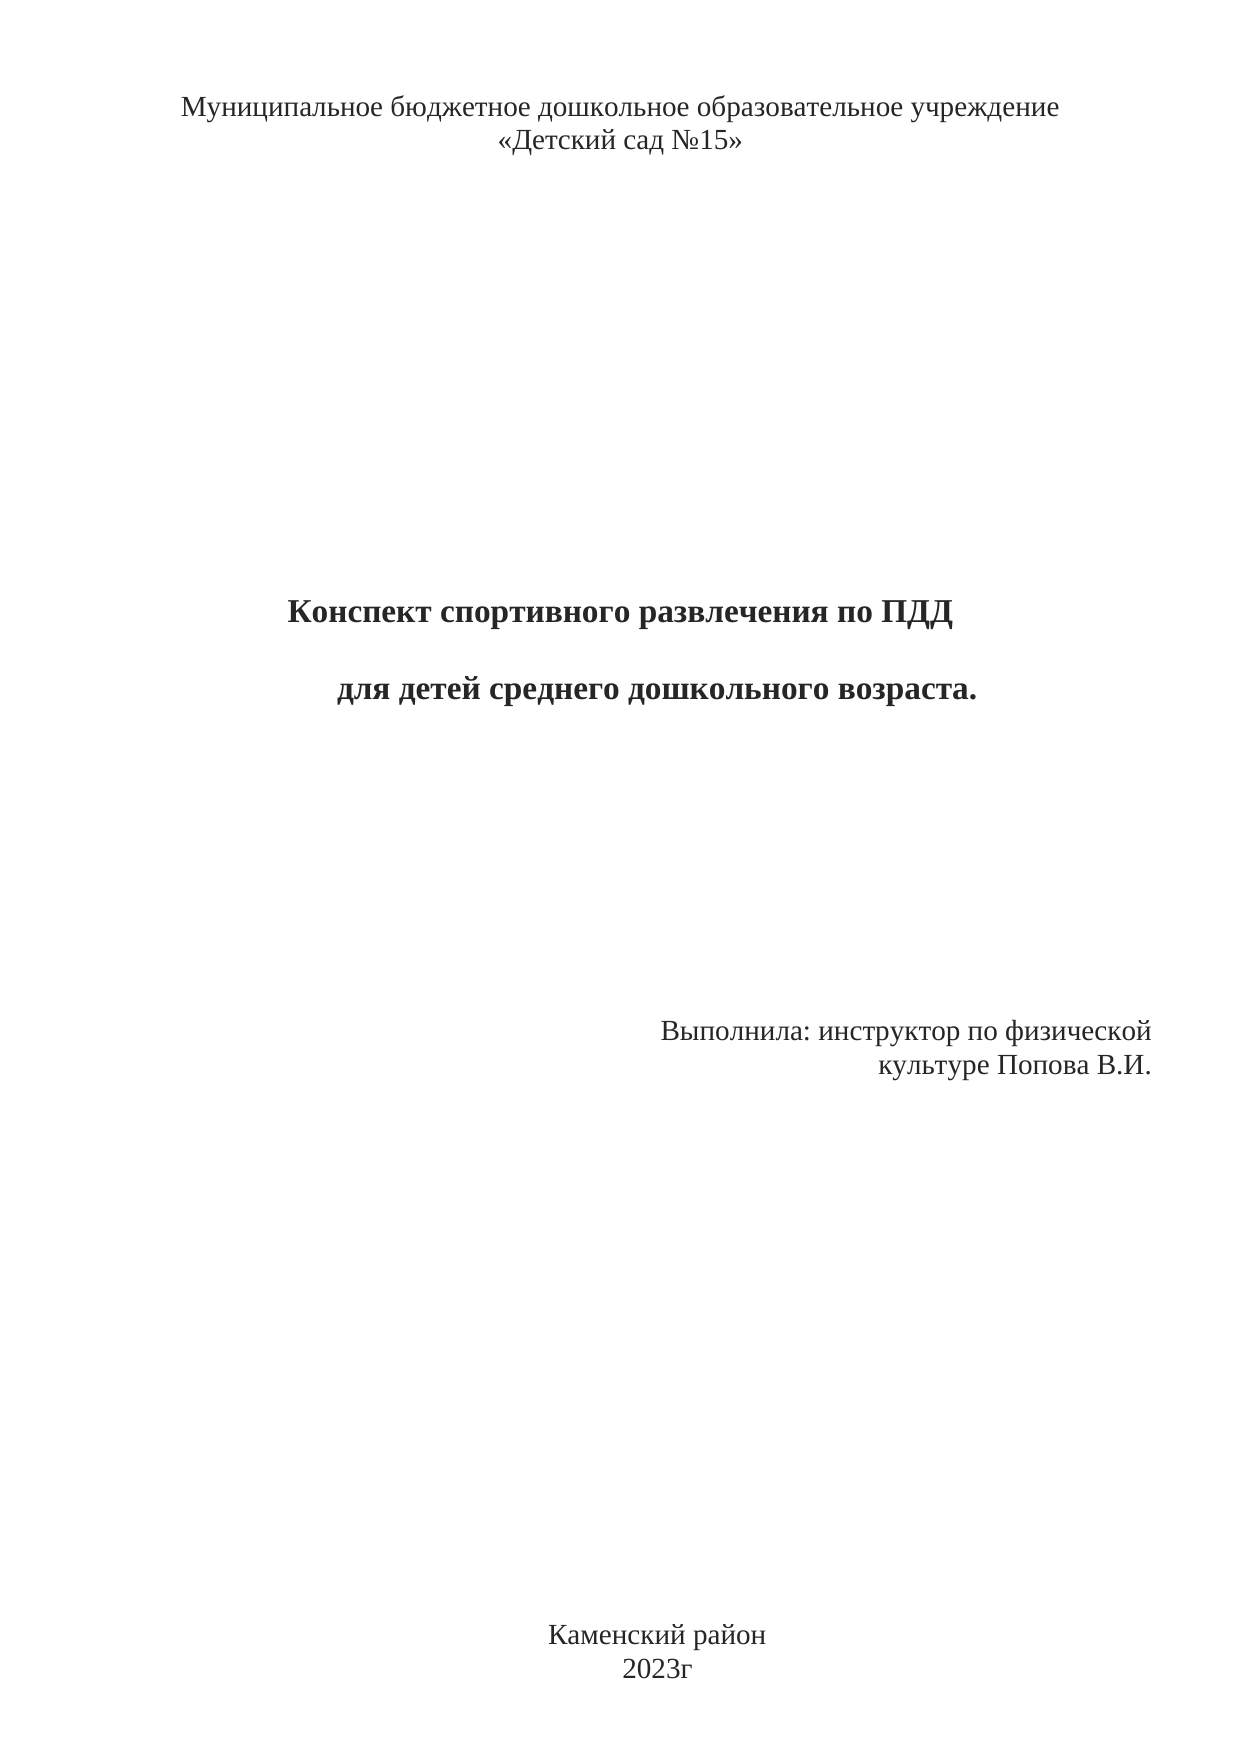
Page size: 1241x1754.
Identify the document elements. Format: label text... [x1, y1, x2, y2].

text 2023г [89, 1651, 1152, 1684]
text культуре Попова В.И. [89, 1047, 1152, 1081]
text Конспект спортивного развлечения по ПДД [89, 592, 1152, 630]
text для детей среднего дошкольного возраста. [89, 668, 1152, 707]
text Каменский район [89, 1617, 1152, 1651]
text Выполнила: инструктор по физической [89, 1013, 1152, 1047]
text «Детский сад №15» [89, 122, 1152, 156]
text Муниципальное бюджетное дошкольное образовательное учреждение [89, 89, 1152, 122]
